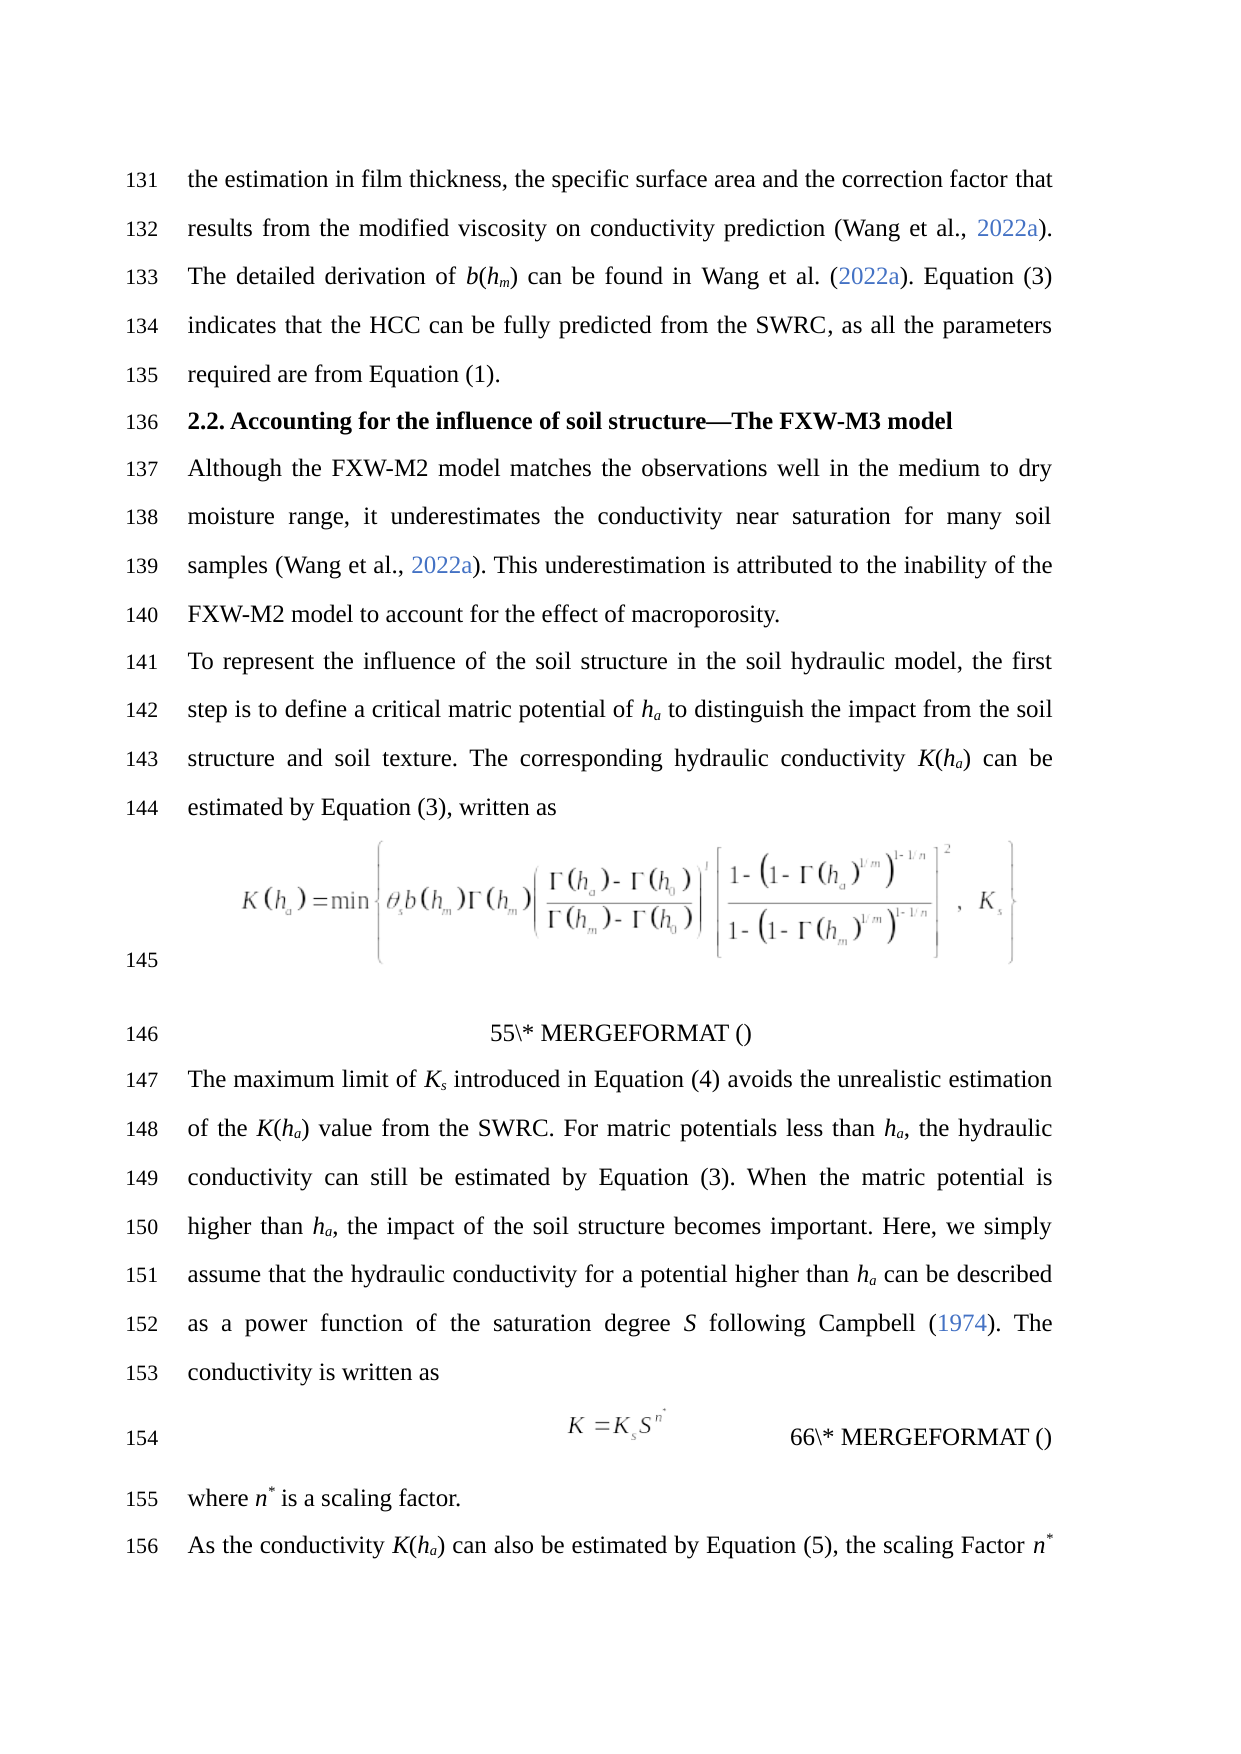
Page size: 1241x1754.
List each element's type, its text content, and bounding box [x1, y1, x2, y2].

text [187, 162, 1053, 389]
text Although the FXW-M2 model matches the observations well in the medium to dry moisture range, it underestimates the conductivity near saturation for many soil samples (Wang et al., 2022a). This underestimation is attributed to the inability of the FXW-M2 model to account for the effect of macroporosity. [187, 451, 1053, 629]
text The maximum limit of Ks introduced in Equation (4) avoids the unrealistic estimation of the K(ha) value from the SWRC. For matric potentials less than ha, the hydraulic conductivity can still be estimated by Equation (3). When the matric potential is higher than ha, the impact of the soil structure becomes important. Here, we simply assume that the hydraulic conductivity for a potential higher than ha can be described as a power function of the saturation degree S following Campbell (1974). The conductivity is written as [187, 1063, 1053, 1388]
text where n* is a scaling factor. [187, 1481, 1053, 1514]
text 2.2. Accounting for the influence of soil structure—The FXW-M3 model [187, 404, 1053, 436]
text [187, 1528, 1053, 1561]
text To represent the influence of the soil structure in the soil hydraulic model, the first step is to define a critical matric potential of ha to distinguish the impact from the soil structure and soil texture. The corresponding hydraulic conductivity K(ha) can be estimated by Equation (3), written as [187, 644, 1053, 823]
